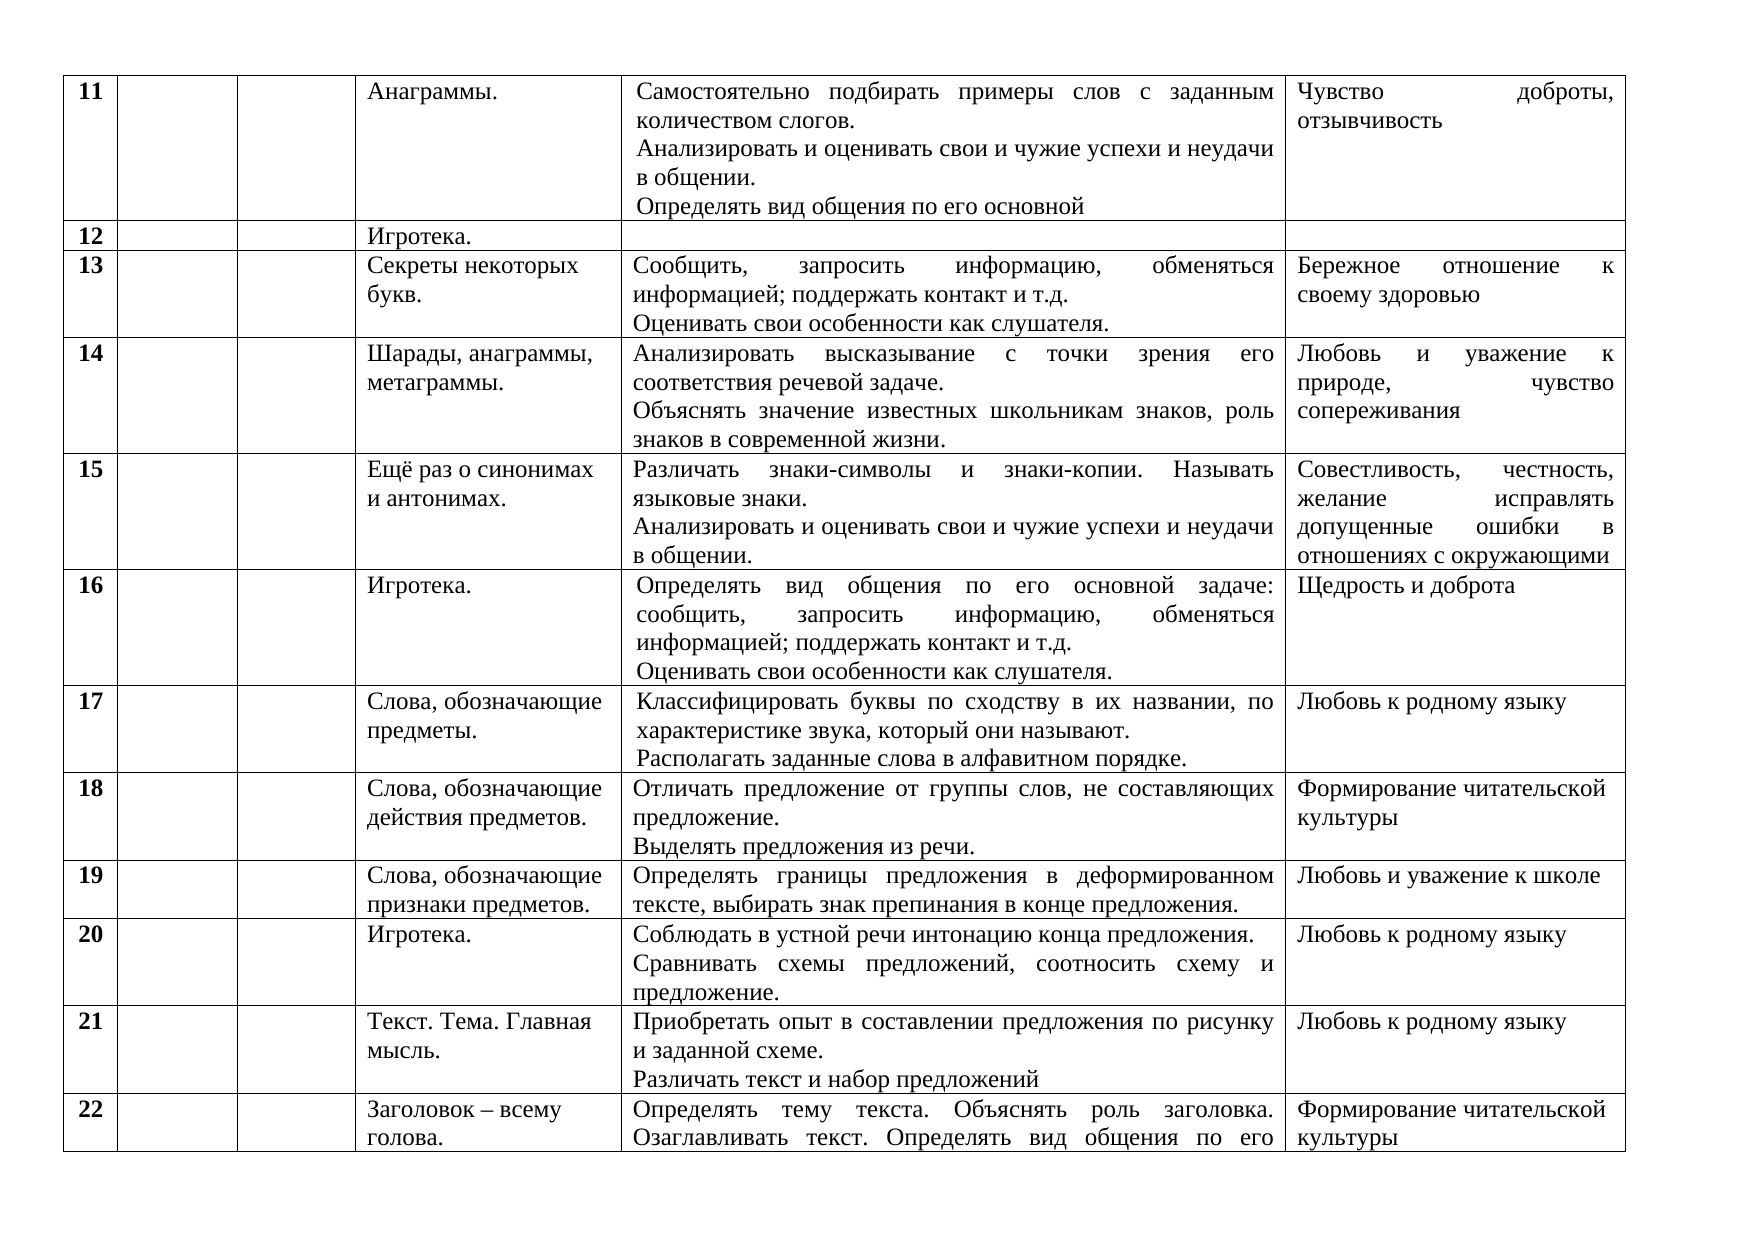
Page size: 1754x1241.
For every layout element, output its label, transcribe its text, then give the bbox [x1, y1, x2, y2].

table_cell [238, 251, 355, 337]
table_cell [118, 686, 237, 772]
table_cell [118, 454, 237, 569]
table_cell 17 [64, 686, 117, 772]
table_cell Любовь к родному языку [1286, 1006, 1625, 1093]
table_cell [238, 1006, 355, 1093]
table_cell Бережное отношение к своему здоровью [1286, 251, 1625, 337]
table_cell Секреты некоторых букв. [356, 251, 621, 337]
table_cell Формирование читательской культуры [1286, 773, 1625, 859]
table_cell Щедрость и доброта [1286, 570, 1625, 685]
table_cell [238, 773, 355, 859]
table_cell 20 [64, 919, 117, 1005]
table_cell 12 [64, 221, 117, 249]
table_cell Сообщить, запросить информацию, обменяться информацией; поддержать контакт и т.д. Оценивать свои особенности как слушателя. [622, 251, 1285, 337]
table_cell [1286, 221, 1625, 249]
table_cell Ещё раз о синонимах и антонимах. [356, 454, 621, 569]
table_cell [622, 1094, 1285, 1151]
table_cell Текст. Тема. Главная мысль. [356, 1006, 621, 1093]
table_cell Слова, обозначающие действия предметов. [356, 773, 621, 859]
table_cell 22 [64, 1094, 117, 1151]
table_cell 14 [64, 338, 117, 453]
table_cell Совестливость, честность, желание исправлять допущенные ошибки в отношениях с окружающими [1286, 454, 1625, 569]
table_cell Игротека. [356, 919, 621, 1005]
table_cell [118, 1094, 237, 1151]
table_cell Отличать предложение от группы слов, не составляющих предложение. Выделять предложения из речи. [622, 773, 1285, 859]
table_cell 19 [64, 861, 117, 918]
table_cell Любовь к родному языку [1286, 919, 1625, 1005]
table_cell Классифицировать буквы по сходству в их названии, по характеристике звука, который они называют. Располагать заданные слова в алфавитном порядке. [622, 686, 1285, 772]
table_cell [238, 454, 355, 569]
table_cell Любовь к родному языку [1286, 686, 1625, 772]
table_cell [118, 861, 237, 918]
table_cell [118, 773, 237, 859]
table_cell [238, 861, 355, 918]
table_cell Любовь и уважение к природе, чувство сопереживания [1286, 338, 1625, 453]
table_cell 13 [64, 251, 117, 337]
table_cell [118, 76, 237, 220]
table_cell Приобретать опыт в составлении предложения по рисунку и заданной схеме. Различать текст и набор предложений [622, 1006, 1285, 1093]
table_cell [238, 919, 355, 1005]
table_cell 18 [64, 773, 117, 859]
table_cell 21 [64, 1006, 117, 1093]
table_cell [238, 686, 355, 772]
table_cell 15 [64, 454, 117, 569]
table_cell 11 [64, 76, 117, 220]
table_cell Анаграммы. [356, 76, 621, 220]
table_cell Определять вид общения по его основной задаче: сообщить, запросить информацию, обменяться информацией; поддержать контакт и т.д. Оценивать свои особенности как слушателя. [622, 570, 1285, 685]
table_cell Анализировать высказывание с точки зрения его соответствия речевой задаче. Объяснять значение известных школьникам знаков, роль знаков в современной жизни. [622, 338, 1285, 453]
table_cell Игротека. [356, 221, 621, 249]
table_cell [118, 221, 237, 249]
table_cell Различать знаки-символы и знаки-копии. Называть языковые знаки. Анализировать и оценивать свои и чужие успехи и неудачи в общении. [622, 454, 1285, 569]
table_cell Самостоятельно подбирать примеры слов с заданным количеством слогов. Анализировать и оценивать свои и чужие успехи и неудачи в общении. Определять вид общения по его основной [622, 76, 1285, 220]
table_cell [118, 1006, 237, 1093]
table_cell [118, 919, 237, 1005]
table_cell Определять границы предложения в деформированном тексте, выбирать знак препинания в конце предложения. [622, 861, 1285, 918]
table_cell [118, 251, 237, 337]
table_cell [622, 221, 1285, 249]
table_cell [238, 76, 355, 220]
table_cell Любовь и уважение к школе [1286, 861, 1625, 918]
table_cell Слова, обозначающие предметы. [356, 686, 621, 772]
table_cell 16 [64, 570, 117, 685]
table_cell Чувство доброты, отзывчивость [1286, 76, 1625, 220]
table_cell Соблюдать в устной речи интонацию конца предложения. Сравнивать схемы предложений, соотносить схему и предложение. [622, 919, 1285, 1005]
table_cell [1286, 1094, 1625, 1151]
table_cell [238, 570, 355, 685]
table_cell [118, 338, 237, 453]
table_cell [238, 221, 355, 249]
table_cell [118, 570, 237, 685]
table_cell [238, 338, 355, 453]
table_cell Шарады, анаграммы, метаграммы. [356, 338, 621, 453]
table_cell [238, 1094, 355, 1151]
table_cell Игротека. [356, 570, 621, 685]
table_cell Слова, обозначающие признаки предметов. [356, 861, 621, 918]
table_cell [356, 1094, 621, 1151]
